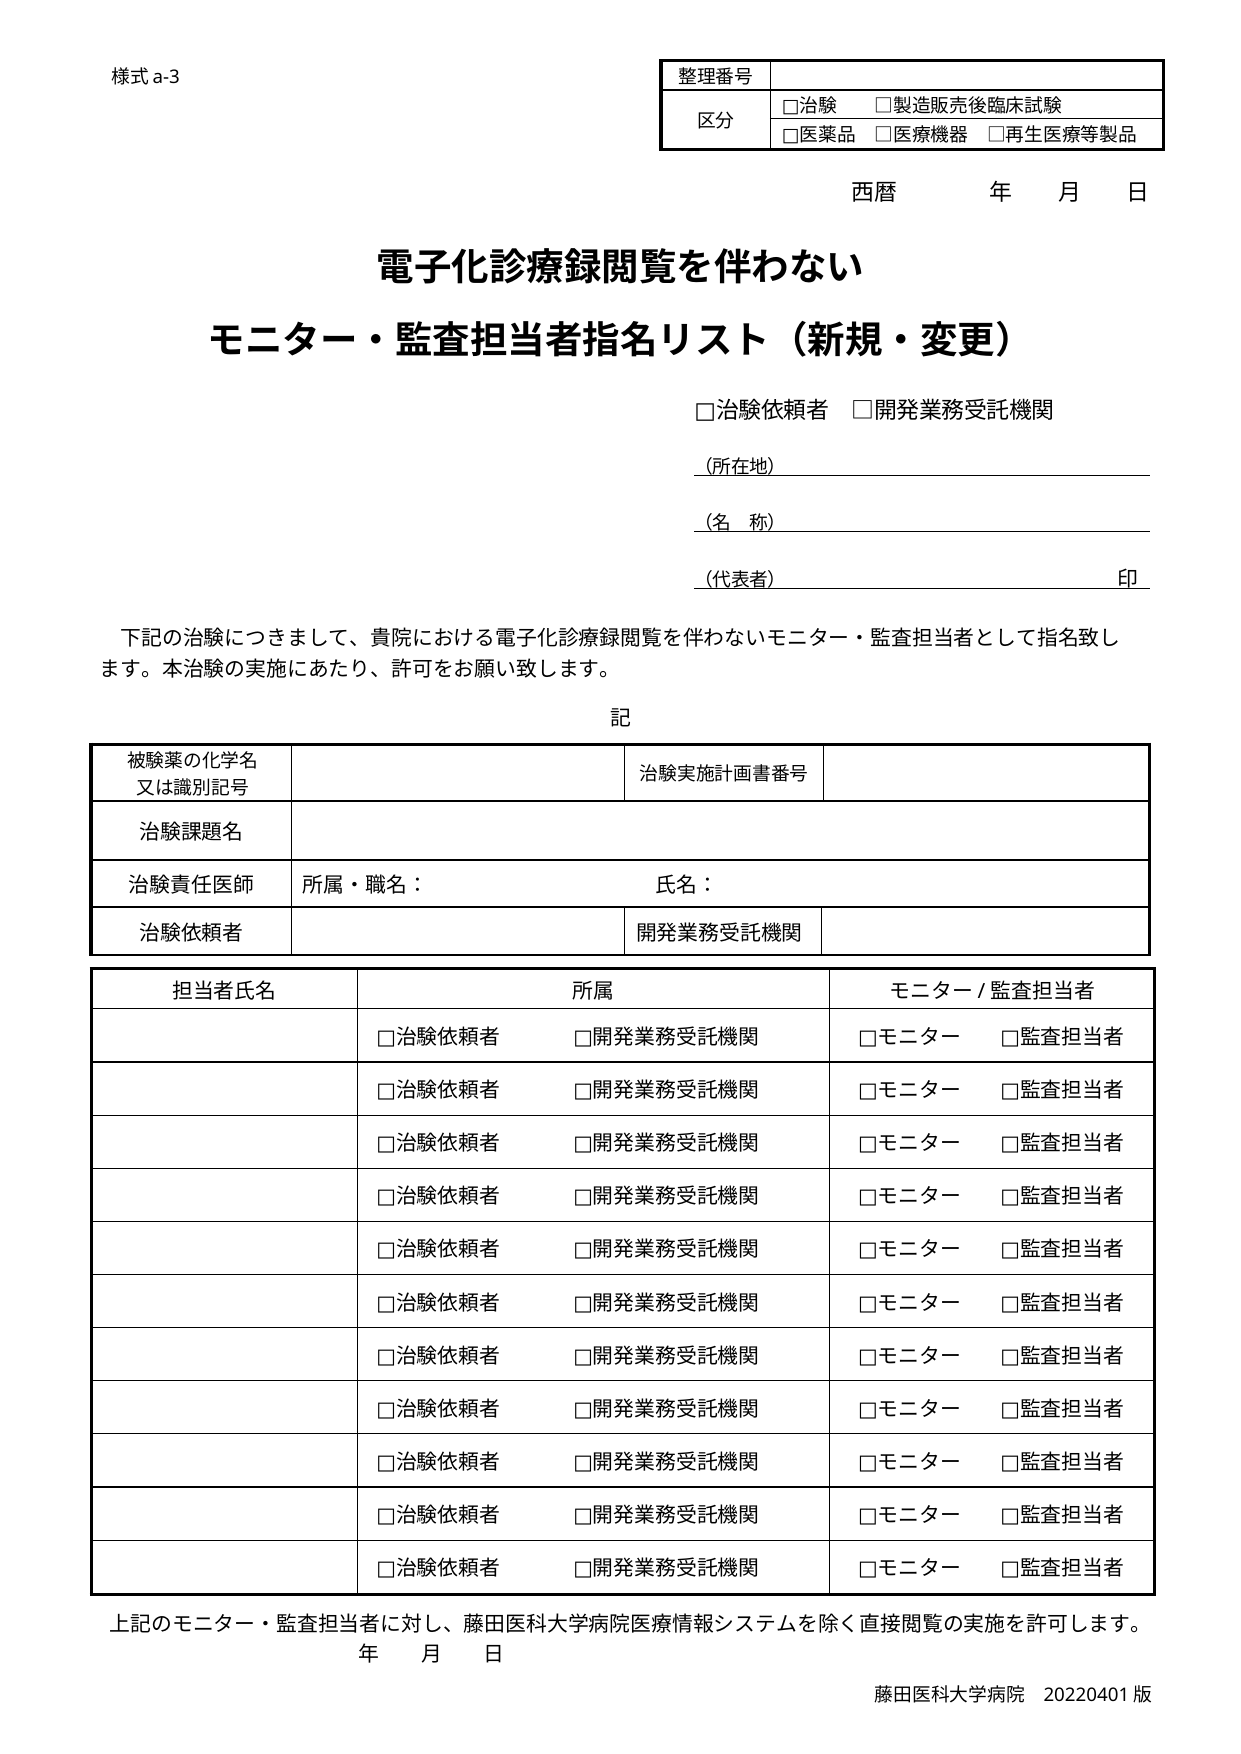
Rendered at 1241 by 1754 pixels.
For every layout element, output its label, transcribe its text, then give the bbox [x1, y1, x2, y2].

table_cell □モニター □監査担当者 [830, 1116, 1153, 1168]
table_cell □モニター □監査担当者 [830, 1488, 1153, 1539]
text 西暦 年 月 日 [89, 174, 1152, 207]
table_cell 治験責任医師 [93, 861, 291, 906]
table_cell [822, 908, 1148, 953]
table_cell [93, 1169, 357, 1221]
text （代表者） 印 [694, 559, 1152, 596]
table_cell [93, 1328, 357, 1380]
table_cell □モニター □監査担当者 [830, 1275, 1153, 1327]
table_cell [93, 1381, 357, 1433]
table_cell □モニター □監査担当者 [830, 1541, 1153, 1593]
table_header モニター / 監査担当者 [830, 970, 1153, 1008]
table_header [824, 746, 1148, 800]
table_cell □治験依頼者 □開発業務受託機関 [358, 1116, 829, 1168]
table_cell □モニター □監査担当者 [830, 1328, 1153, 1380]
table_cell □治験依頼者 □開発業務受託機関 [358, 1328, 829, 1380]
table_cell [93, 1541, 357, 1593]
table_cell □モニター □監査担当者 [830, 1169, 1153, 1221]
table_cell [93, 1116, 357, 1168]
table_cell [292, 802, 1148, 859]
table_cell 治験課題名 [93, 802, 291, 859]
table_cell [93, 1434, 357, 1486]
table_cell □治験依頼者 □開発業務受託機関 [358, 1488, 829, 1539]
text 年 月 日 [89, 1637, 1152, 1668]
table_cell [93, 1488, 357, 1539]
table_cell □モニター □監査担当者 [830, 1222, 1153, 1274]
text （所在地） [694, 446, 1152, 484]
table_cell □治験依頼者 □開発業務受託機関 [358, 1169, 829, 1221]
table_header [292, 746, 624, 800]
table_cell [93, 1275, 357, 1327]
table_header 治験実施計画書番号 [625, 746, 823, 800]
table_cell [93, 1063, 357, 1114]
text 上記のモニター・監査担当者に対し、藤田医科大学病院医療情報システムを除く直接閲覧の実施を許可します。 [89, 1607, 1152, 1637]
text 下記の治験につきまして、貴院における電子化診療録閲覧を伴わないモニター・監査担当者として指名致します。本治験の実施にあたり、許可をお願い致します。 [99, 622, 1128, 682]
table_cell □治験依頼者 □開発業務受託機関 [358, 1222, 829, 1274]
table_cell □モニター □監査担当者 [830, 1063, 1153, 1114]
table_header 担当者氏名 [93, 970, 357, 1008]
table_cell 所属・職名： 氏名： [292, 861, 1148, 906]
table_cell 治験依頼者 [93, 908, 291, 953]
table_cell □治験依頼者 □開発業務受託機関 [358, 1009, 829, 1061]
text （名 称） [694, 502, 1152, 540]
table_cell □モニター □監査担当者 [830, 1009, 1153, 1061]
table_cell □治験依頼者 □開発業務受託機関 [358, 1063, 829, 1114]
table_header 被験薬の化学名 又は識別記号 [93, 746, 291, 800]
table_cell □治験依頼者 □開発業務受託機関 [358, 1541, 829, 1593]
table_header 所属 [358, 970, 829, 1008]
table_cell □治験依頼者 □開発業務受託機関 [358, 1381, 829, 1433]
table_cell 開発業務受託機関 [625, 908, 821, 953]
text 記 [89, 701, 1152, 731]
text □治験依頼者 □開発業務受託機関 [694, 390, 1152, 427]
table_cell □治験依頼者 □開発業務受託機関 [358, 1434, 829, 1486]
table_cell [93, 1222, 357, 1274]
table_cell □治験依頼者 □開発業務受託機関 [358, 1275, 829, 1327]
table_cell [93, 1009, 357, 1061]
text モニター・監査担当者指名リスト（新規・変更） [89, 310, 1152, 364]
table_cell [292, 908, 624, 953]
table_cell □モニター □監査担当者 [830, 1381, 1153, 1433]
text 電子化診療録閲覧を伴わない [89, 237, 1152, 291]
table_cell □モニター □監査担当者 [830, 1434, 1153, 1486]
